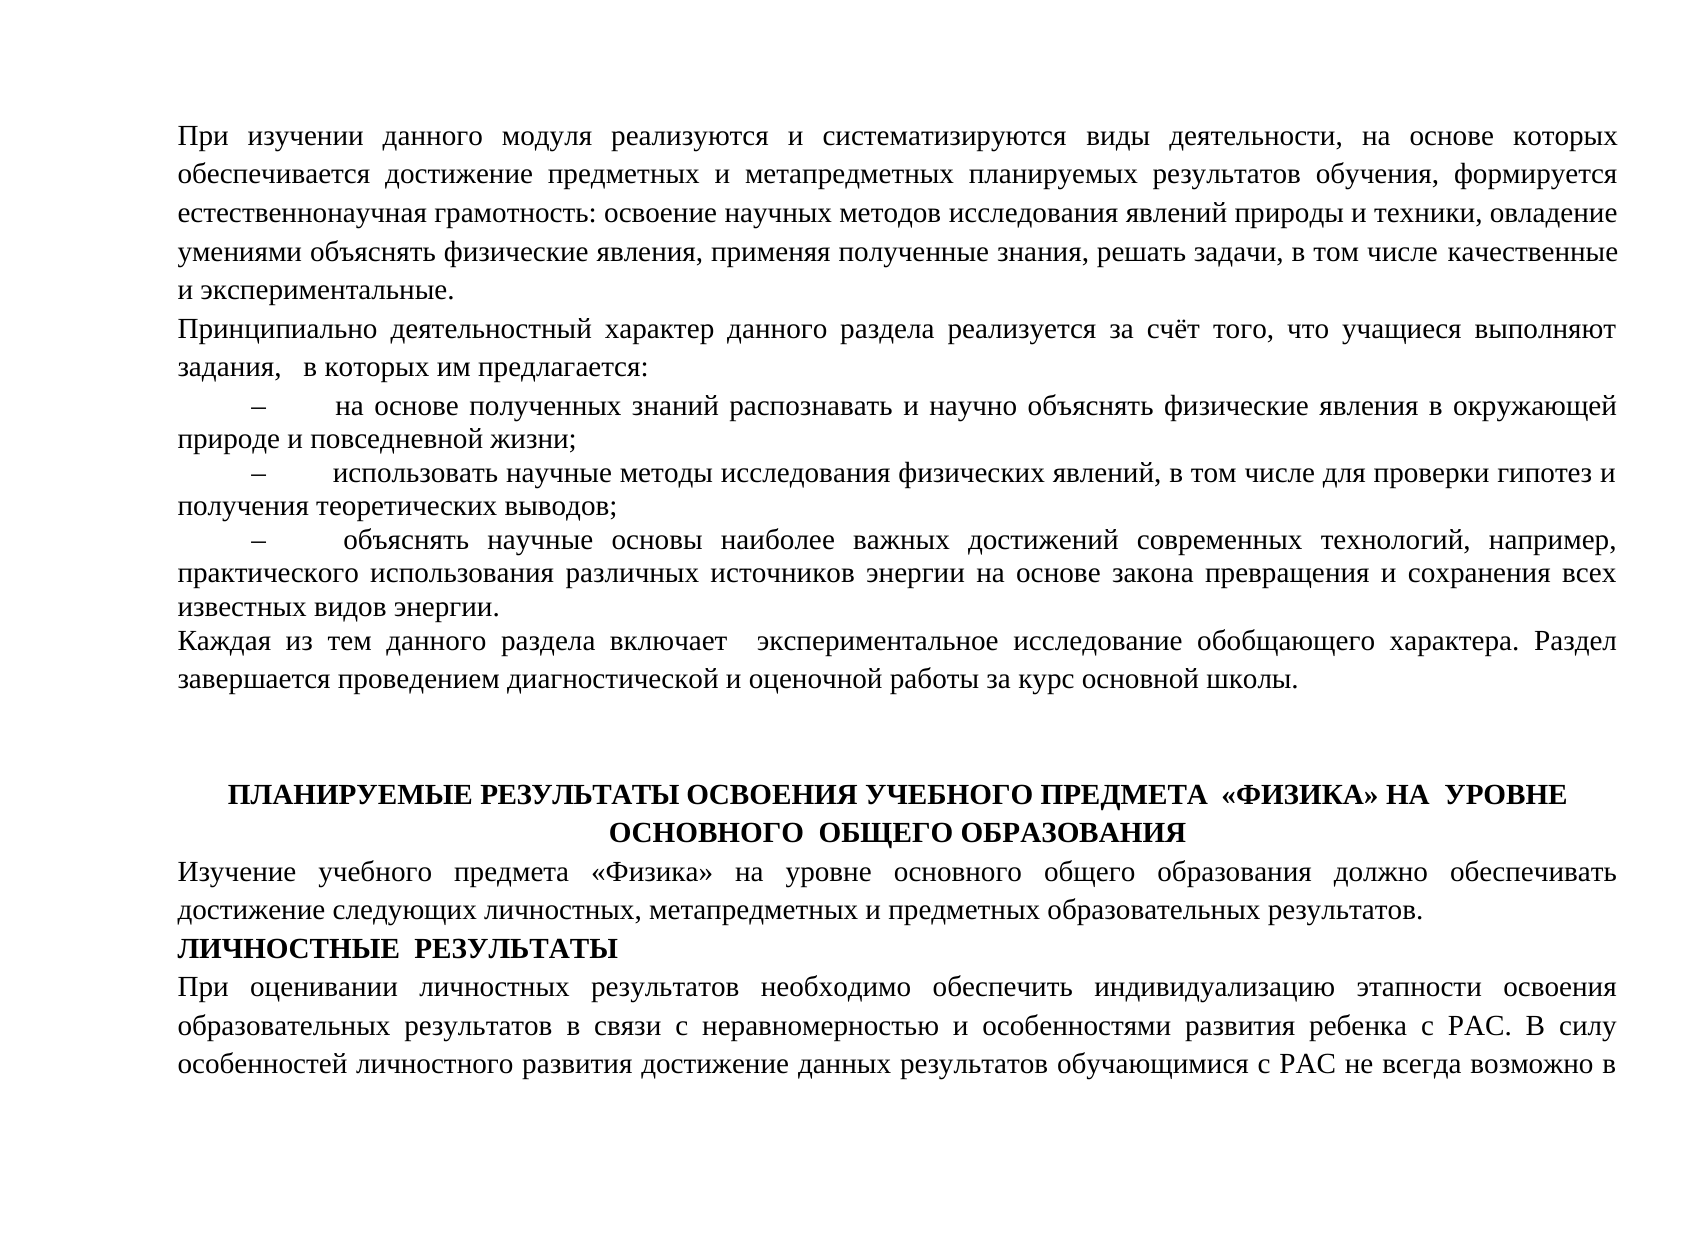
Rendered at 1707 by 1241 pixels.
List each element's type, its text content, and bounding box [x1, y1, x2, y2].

text ЛИЧНОСТНЫЕ РЕЗУЛЬТАТЫ [177, 931, 1618, 964]
text При изучении данного модуля реализуются и систематизируются виды деятельности, на основе которых обеспечивается достижение предметных и метапредметных планируемых результатов обучения, формируется естественно­научная грамотность: освоение научных методов исследования явлений природы и техники, овладение умениями объяснять физические явления, применяя полученные знания, решать задачи, в том числе качественные и экспериментальные. [177, 118, 1618, 306]
text ПЛАНИРУЕМЫЕ РЕЗУЛЬТАТЫ ОСВОЕНИЯ УЧЕБНОГО ПРЕДМЕТА «ФИЗИКА» НА УРОВНЕ ОСНОВНОГО ОБЩЕГО ОБРАЗОВАНИЯ [177, 777, 1618, 849]
text Каждая из тем данного раздела включает экспериментальное исследование обобщающего характера. Раздел завершается проведением диагностической и оценочной работы за курс основной школы. [177, 623, 1618, 695]
list объяснять научные основы наиболее важных достижений современных технологий, например, практического использования различных источников энергии на основе закона превращения и сохранения всех известных видов энергии. [177, 522, 1618, 623]
list на основе полученных знаний распознавать и научно объяснять физические явления в окружающей природе и повседневной жизни; [177, 388, 1618, 455]
list использовать научные методы исследования физических явлений, в том числе для проверки гипотез и получения теоретических выводов; [177, 455, 1618, 522]
text Принципиально деятельностный характер данного раздела реализуется за счёт того, что учащиеся выполняют задания, в которых им предлагается: [177, 311, 1618, 383]
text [177, 969, 1618, 1080]
text Изучение учебного предмета «Физика» на уровне основного общего образования должно обеспечивать достижение следующих личностных, метапредметных и предметных образовательных результатов. [177, 854, 1618, 926]
